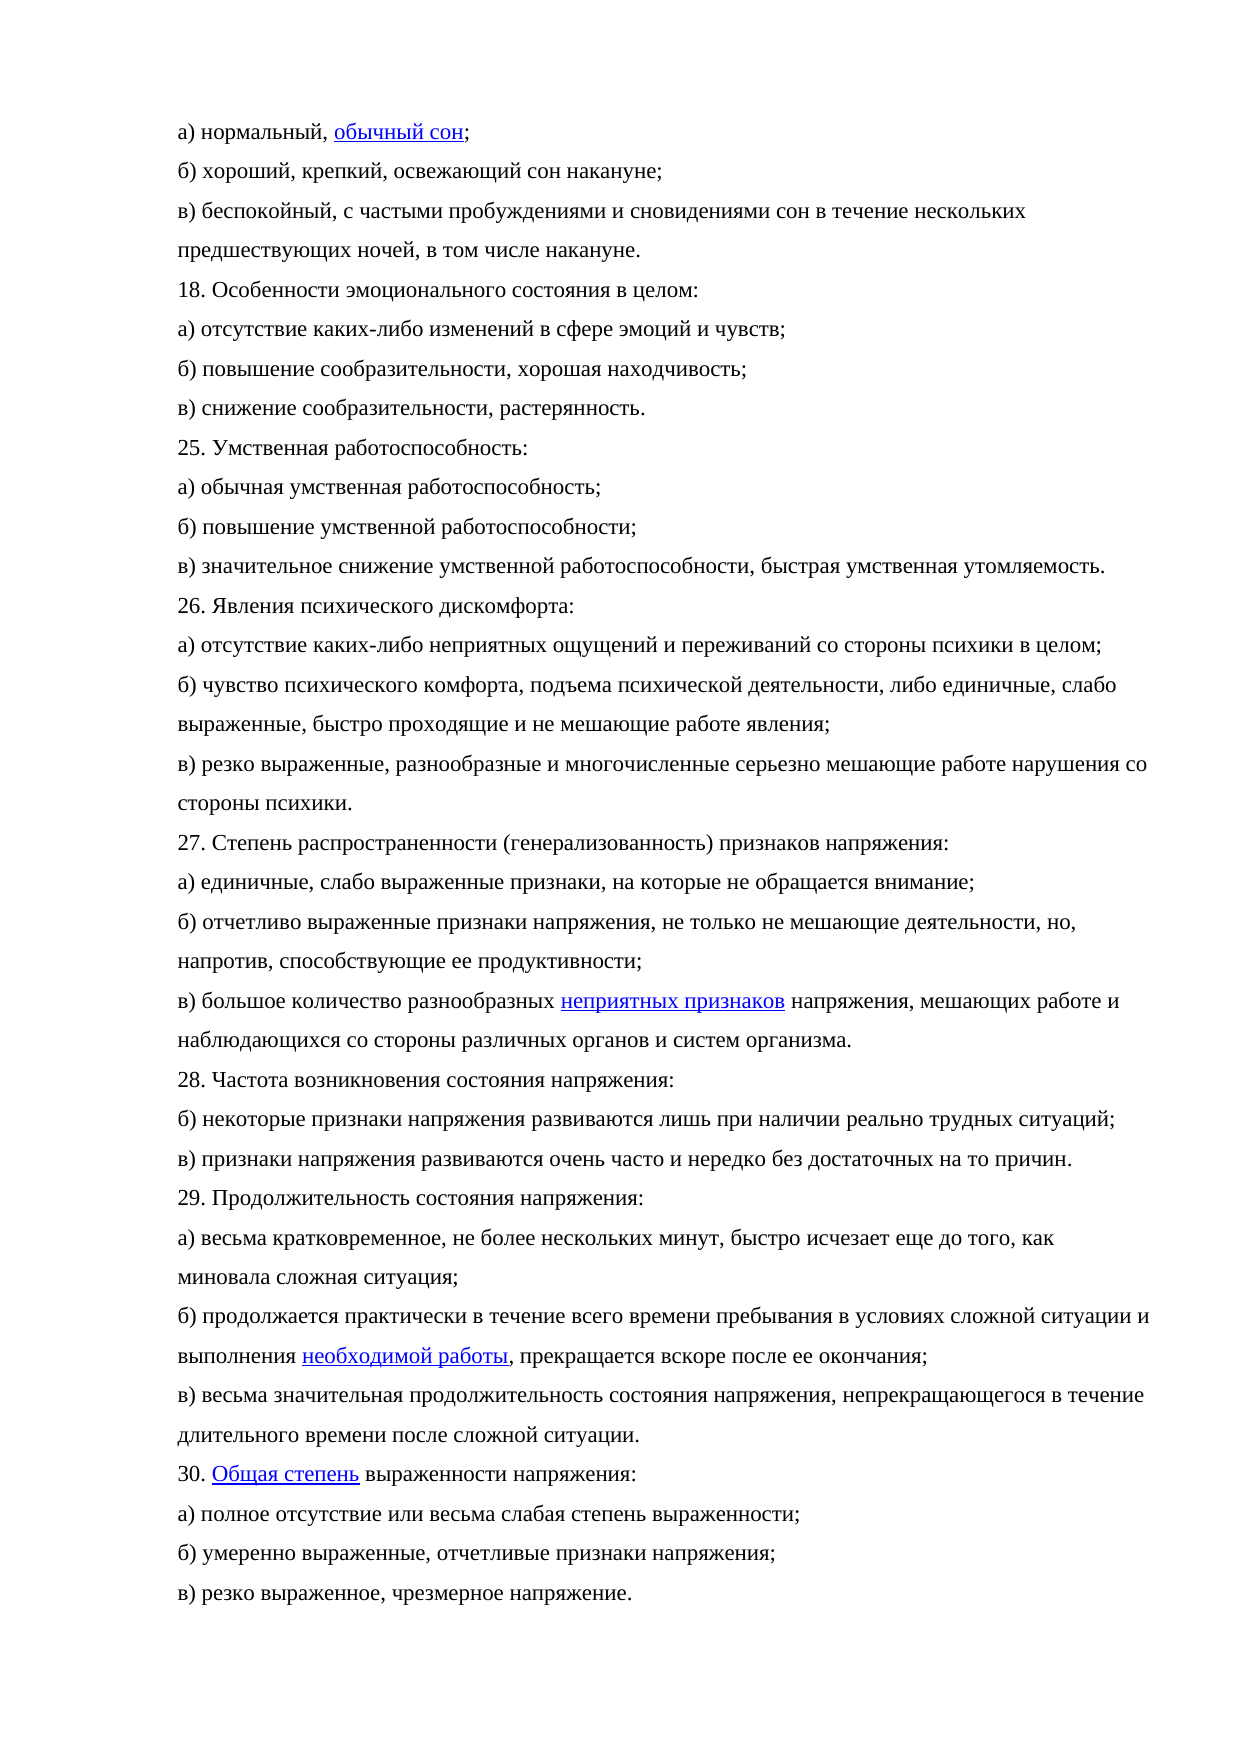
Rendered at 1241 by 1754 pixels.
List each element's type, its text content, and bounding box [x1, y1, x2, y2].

text 26. Явления психического дискомфорта: [177, 592, 1152, 618]
text б) повышение умственной работоспособности; [177, 513, 1152, 539]
text в) резко выраженное, чрезмерное напряжение. [177, 1579, 1152, 1605]
text 18. Особенности эмоционального состояния в целом: [177, 276, 1152, 302]
text в) большое количество разнообразных неприятных признаков напряжения, мешающих работе и наблюдающихся со стороны различных органов и систем организма. [177, 987, 1152, 1052]
text а) полное отсутствие или весьма слабая степень выраженности; [177, 1500, 1152, 1526]
text в) резко выраженные, разнообразные и многочисленные серьезно мешающие работе нарушения со стороны психики. [177, 750, 1152, 816]
text 30. Общая степень выраженности напряжения: [177, 1460, 1152, 1487]
text в) весьма значительная продолжительность состояния напряжения, непрекращающегося в течение длительного времени после сложной ситуации. [177, 1381, 1152, 1447]
text в) значительное снижение умственной работоспособности, быстрая умственная утомляемость. [177, 552, 1152, 579]
text б) продолжается практически в течение всего времени пребывания в условиях сложной ситуации и выполнения необходимой работы, прекращается вскоре после ее окончания; [177, 1302, 1152, 1368]
text а) единичные, слабо выраженные признаки, на которые не обращается внимание; [177, 868, 1152, 894]
text 27. Степень распространенности (генерализованность) признаков напряжения: [177, 829, 1152, 855]
text а) обычная умственная работоспособность; [177, 473, 1152, 500]
text в) беспокойный, с частыми пробуждениями и сновидениями сон в течение нескольких предшествующих ночей, в том числе накануне. [177, 197, 1152, 263]
text б) хороший, крепкий, освежающий сон накануне; [177, 158, 1152, 184]
text в) снижение сообразительности, растерянность. [177, 394, 1152, 421]
text 25. Умственная работоспособность: [177, 434, 1152, 460]
text б) умеренно выраженные, отчетливые признаки напряжения; [177, 1539, 1152, 1566]
text б) некоторые признаки напряжения развиваются лишь при наличии реально трудных ситуаций; [177, 1105, 1152, 1131]
text б) чувство психического комфорта, подъема психической деятельности, либо единичные, слабо выраженные, быстро проходящие и не мешающие работе явления; [177, 671, 1152, 737]
text б) повышение сообразительности, хорошая находчивость; [177, 355, 1152, 381]
text б) отчетливо выраженные признаки напряжения, не только не мешающие деятельности, но, напротив, способствующие ее продуктивности; [177, 908, 1152, 973]
text а) отсутствие каких-либо неприятных ощущений и переживаний со стороны психики в целом; [177, 631, 1152, 658]
text а) весьма кратковременное, не более нескольких минут, быстро исчезает еще до того, как миновала сложная ситуация; [177, 1223, 1152, 1289]
text в) признаки напряжения развиваются очень часто и нередко без достаточных на то причин. [177, 1144, 1152, 1171]
text а) нормальный, обычный сон; [177, 118, 1152, 144]
text 28. Частота возникновения состояния напряжения: [177, 1066, 1152, 1092]
text 29. Продолжительность состояния напряжения: [177, 1184, 1152, 1210]
text а) отсутствие каких-либо изменений в сфере эмоций и чувств; [177, 316, 1152, 342]
